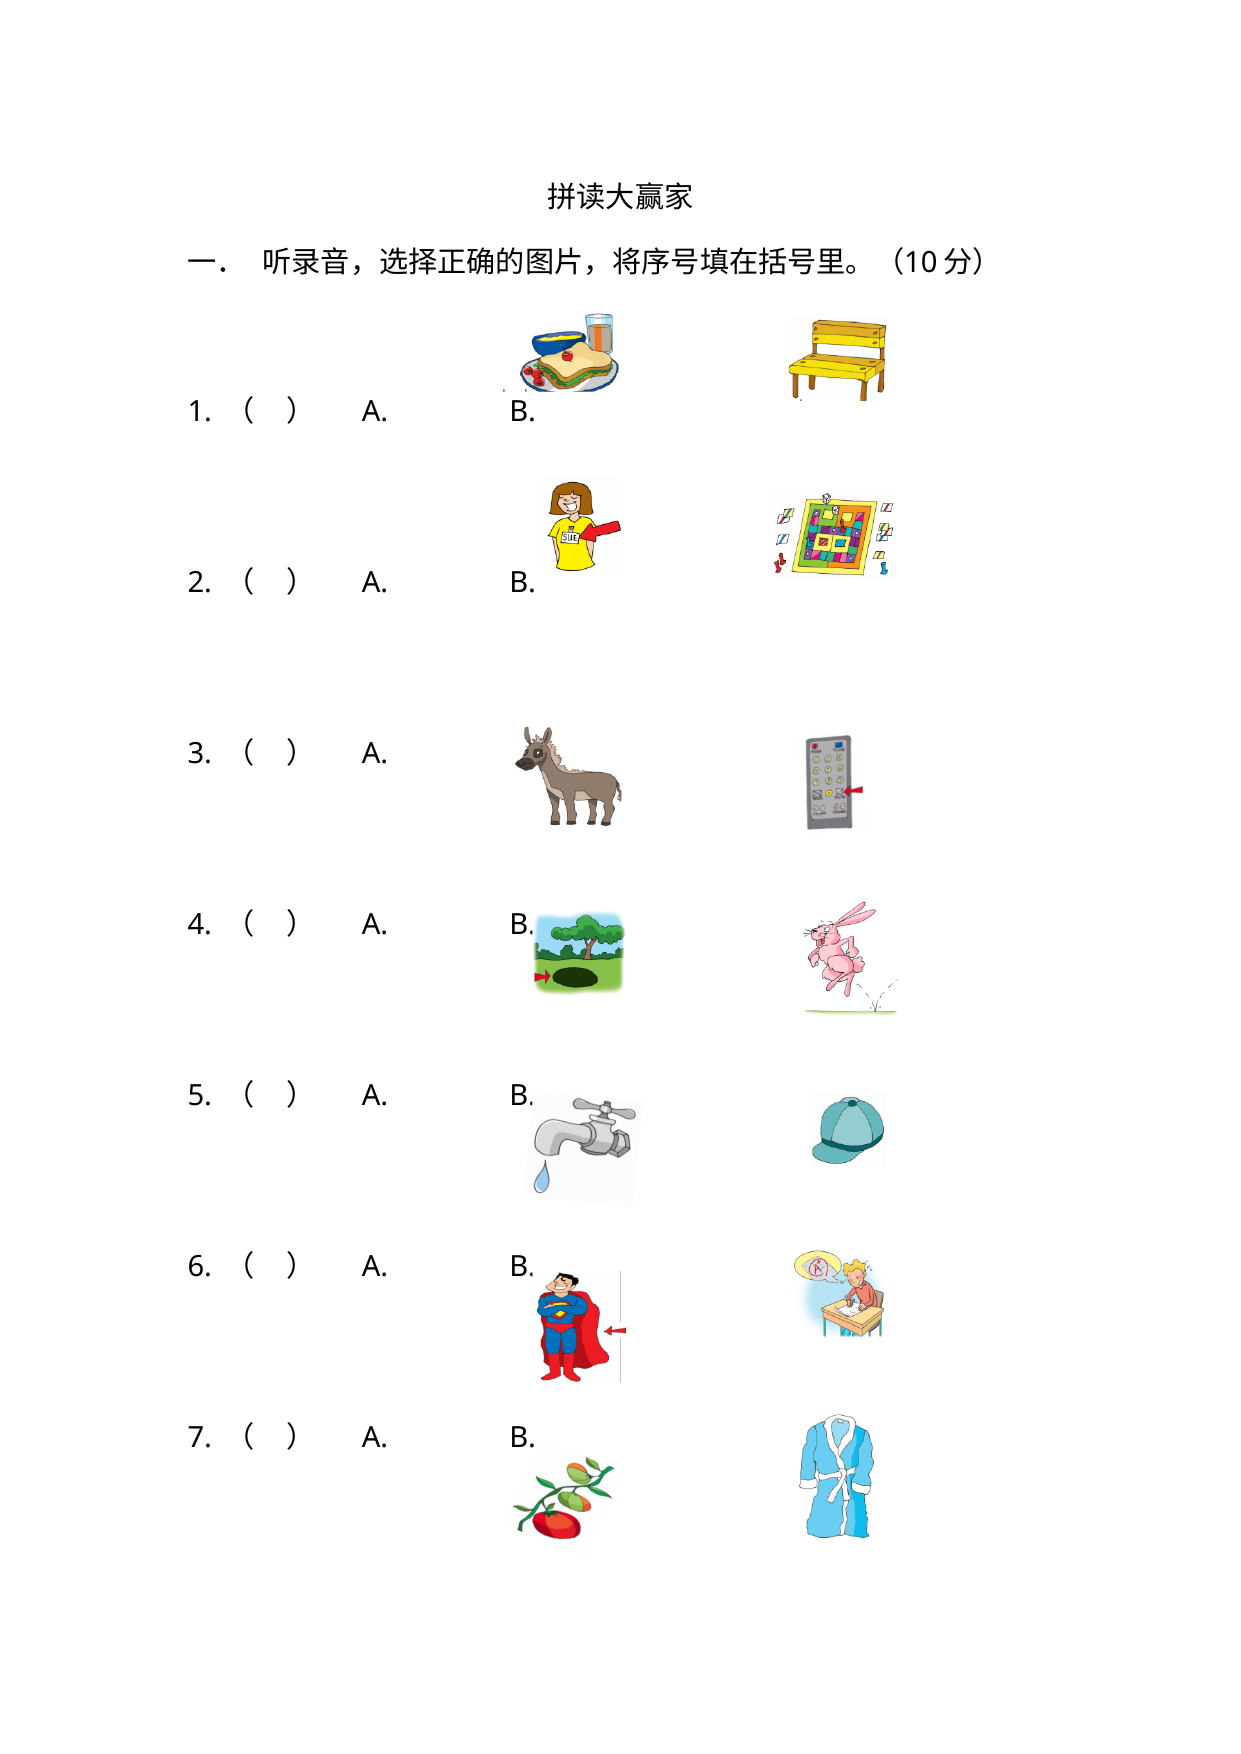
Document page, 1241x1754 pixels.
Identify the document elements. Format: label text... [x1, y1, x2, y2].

picture [500, 307, 641, 392]
picture [532, 908, 626, 997]
list 听录音，选择正确的图片，将序号填在括号里。（10分） [187, 227, 1053, 292]
picture [796, 729, 867, 835]
picture [810, 1092, 887, 1168]
picture [796, 1410, 877, 1541]
list （ ） A. B. [187, 719, 1053, 784]
list （ ） A. B. [187, 889, 1053, 954]
picture [792, 1245, 885, 1340]
picture [777, 315, 904, 401]
picture [532, 1271, 627, 1383]
picture [771, 486, 896, 581]
picture [502, 1435, 625, 1561]
picture [801, 897, 900, 1018]
list （ ） A. B. [187, 377, 1053, 442]
picture [523, 1090, 643, 1207]
list （ ） A. B. [187, 1061, 1053, 1126]
picture [511, 723, 624, 827]
list （ ） A. B. [187, 1231, 1053, 1296]
picture [541, 475, 623, 574]
list （ ） A. B. [187, 1402, 1053, 1467]
text 拼读大赢家 [187, 162, 1053, 227]
list （ ） A. B. [187, 548, 1053, 613]
